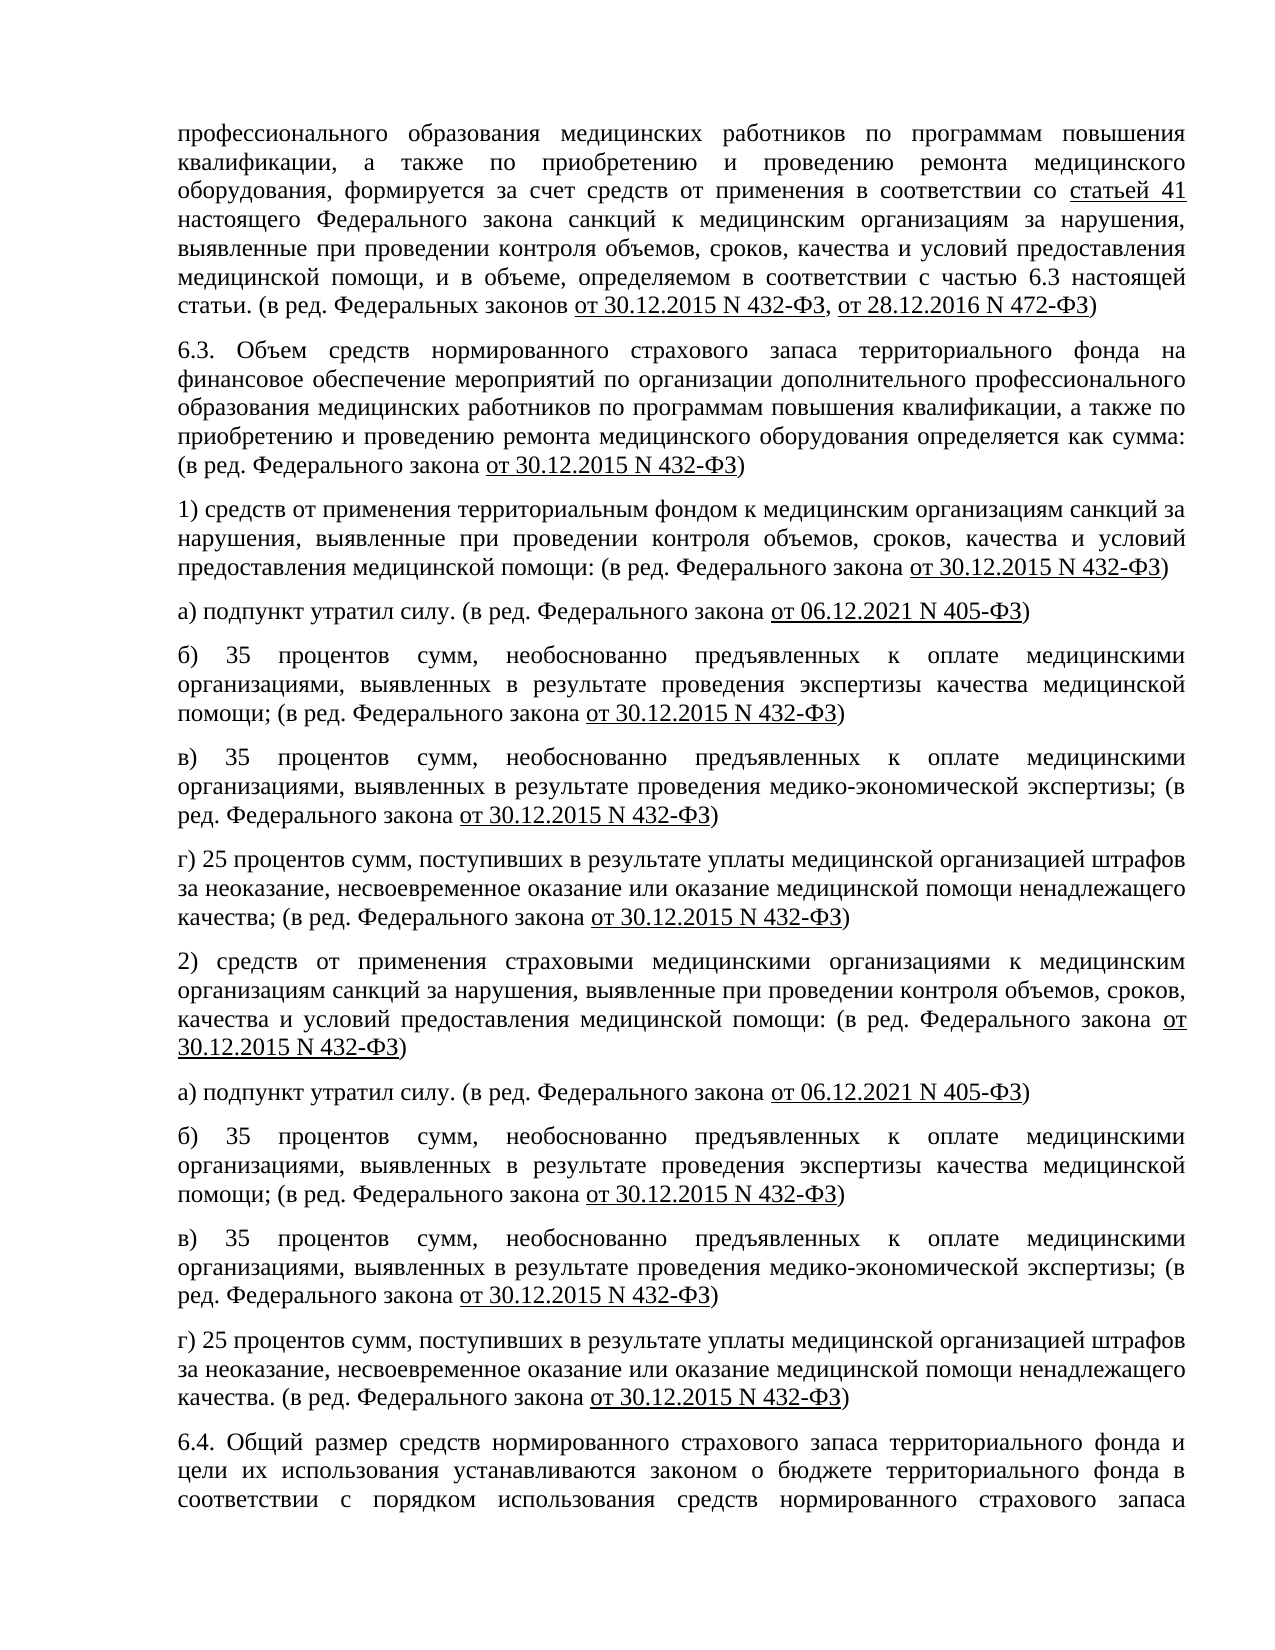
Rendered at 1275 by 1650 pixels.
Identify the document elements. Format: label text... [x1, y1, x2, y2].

text 6.3. Объем средств нормированного страхового запаса территориального фонда на финансовое обеспечение мероприятий по организации дополнительного профессионального образования медицинских работников по программам повышения квалификации, а также по приобретению и проведению ремонта медицинского оборудования определяется как сумма: (в ред. Федерального закона от 30.12.2015 N 432-ФЗ) [177, 335, 1186, 479]
text 2) средств от применения страховыми медицинскими организациями к медицинским организациям санкций за нарушения, выявленные при проведении контроля объемов, сроков, качества и условий предоставления медицинской помощи: (в ред. Федерального закона от 30.12.2015 N 432-ФЗ) [177, 946, 1186, 1061]
text б) 35 процентов сумм, необоснованно предъявленных к оплате медицинскими организациями, выявленных в результате проведения экспертизы качества медицинской помощи; (в ред. Федерального закона от 30.12.2015 N 432-ФЗ) [177, 641, 1186, 727]
text в) 35 процентов сумм, необоснованно предъявленных к оплате медицинскими организациями, выявленных в результате проведения медико-экономической экспертизы; (в ред. Федерального закона от 30.12.2015 N 432-ФЗ) [177, 742, 1186, 829]
text а) подпункт утратил силу. (в ред. Федерального закона от 06.12.2021 N 405-ФЗ) [177, 1077, 1186, 1106]
text г) 25 процентов сумм, поступивших в результате уплаты медицинской организацией штрафов за неоказание, несвоевременное оказание или оказание медицинской помощи ненадлежащего качества. (в ред. Федерального закона от 30.12.2015 N 432-ФЗ) [177, 1325, 1186, 1411]
text в) 35 процентов сумм, необоснованно предъявленных к оплате медицинскими организациями, выявленных в результате проведения медико-экономической экспертизы; (в ред. Федерального закона от 30.12.2015 N 432-ФЗ) [177, 1223, 1186, 1309]
text г) 25 процентов сумм, поступивших в результате уплаты медицинской организацией штрафов за неоказание, несвоевременное оказание или оказание медицинской помощи ненадлежащего качества; (в ред. Федерального закона от 30.12.2015 N 432-ФЗ) [177, 844, 1186, 931]
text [177, 1427, 1186, 1513]
text 1) средств от применения территориальным фондом к медицинским организациям санкций за нарушения, выявленные при проведении контроля объемов, сроков, качества и условий предоставления медицинской помощи: (в ред. Федерального закона от 30.12.2015 N 432-ФЗ) [177, 494, 1186, 581]
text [177, 118, 1186, 319]
text б) 35 процентов сумм, необоснованно предъявленных к оплате медицинскими организациями, выявленных в результате проведения экспертизы качества медицинской помощи; (в ред. Федерального закона от 30.12.2015 N 432-ФЗ) [177, 1121, 1186, 1207]
text а) подпункт утратил силу. (в ред. Федерального закона от 06.12.2021 N 405-ФЗ) [177, 596, 1186, 625]
